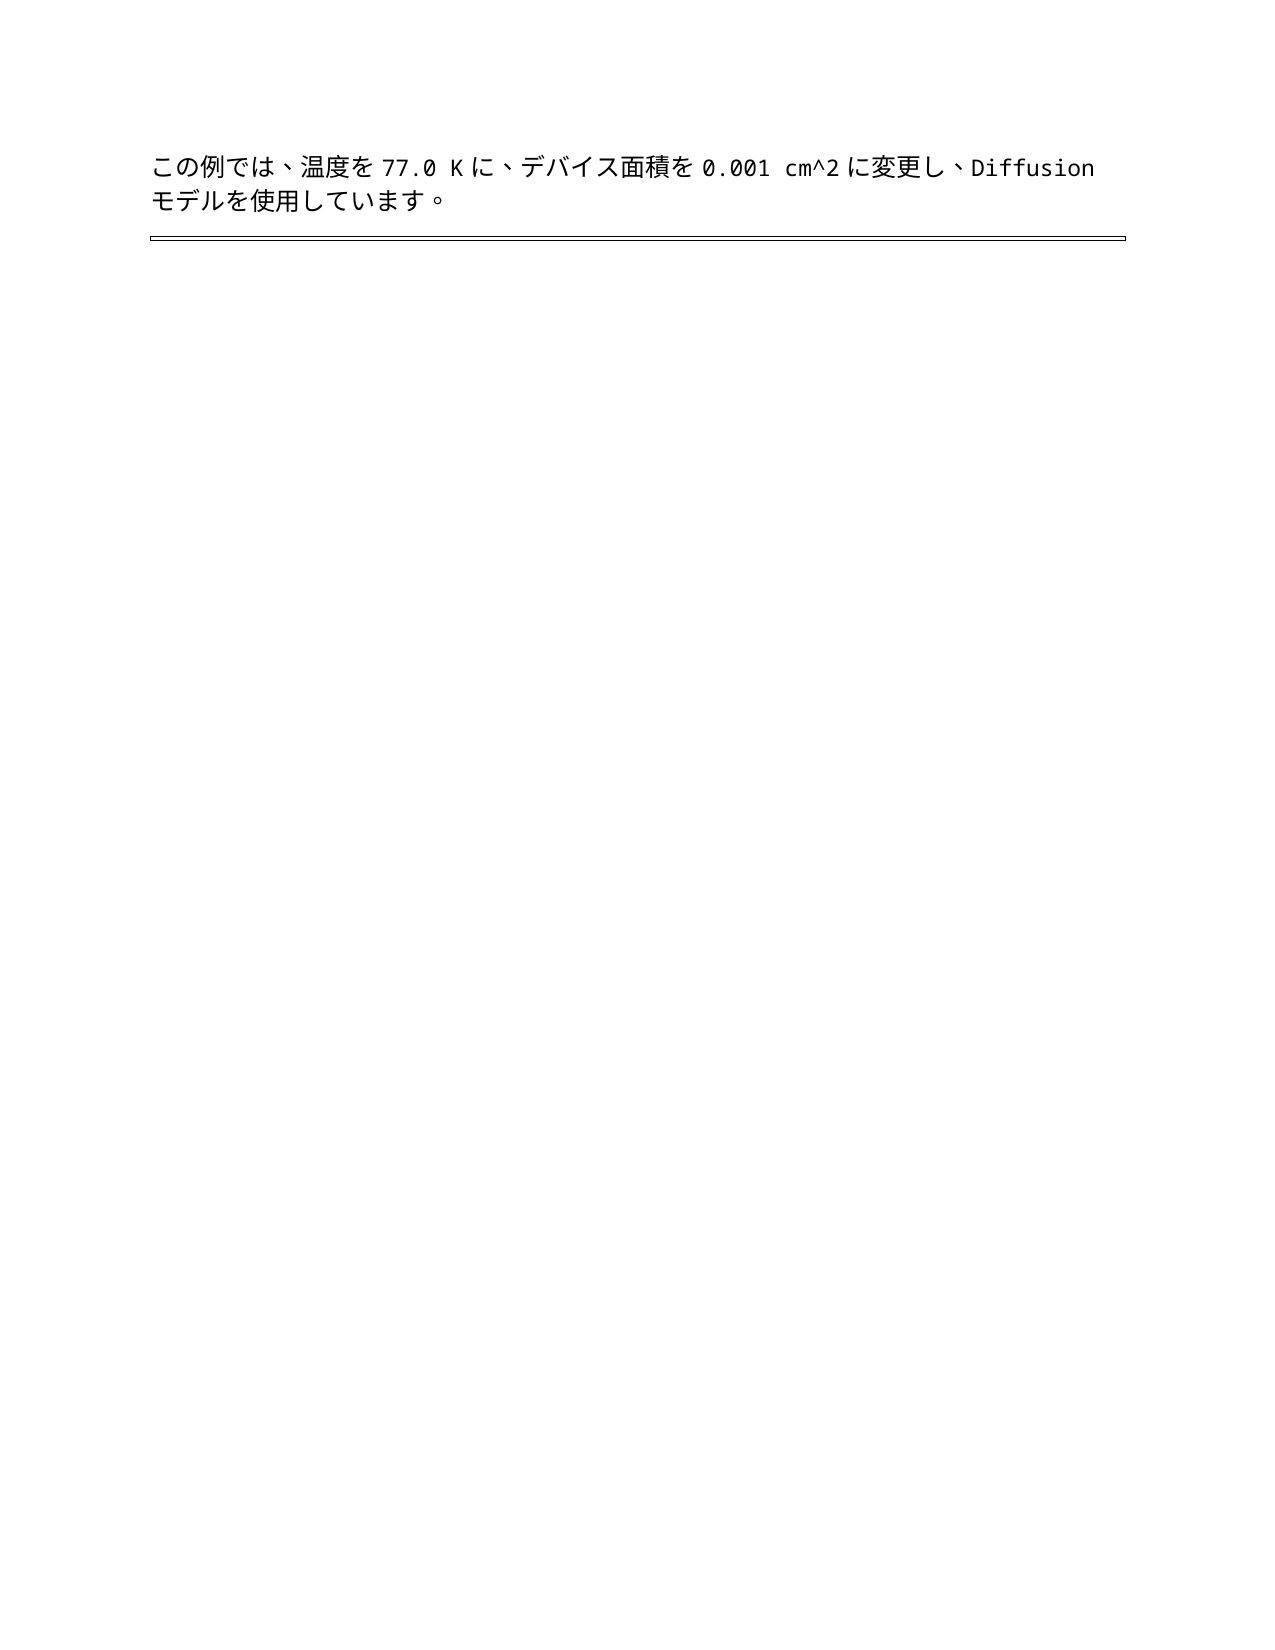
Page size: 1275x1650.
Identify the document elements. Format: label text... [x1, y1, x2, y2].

text この例では、温度を 77.0 K に、デバイス面積を 0.001 cm^2 に変更し、Diffusion モデルを使用しています。 [150, 150, 1125, 218]
